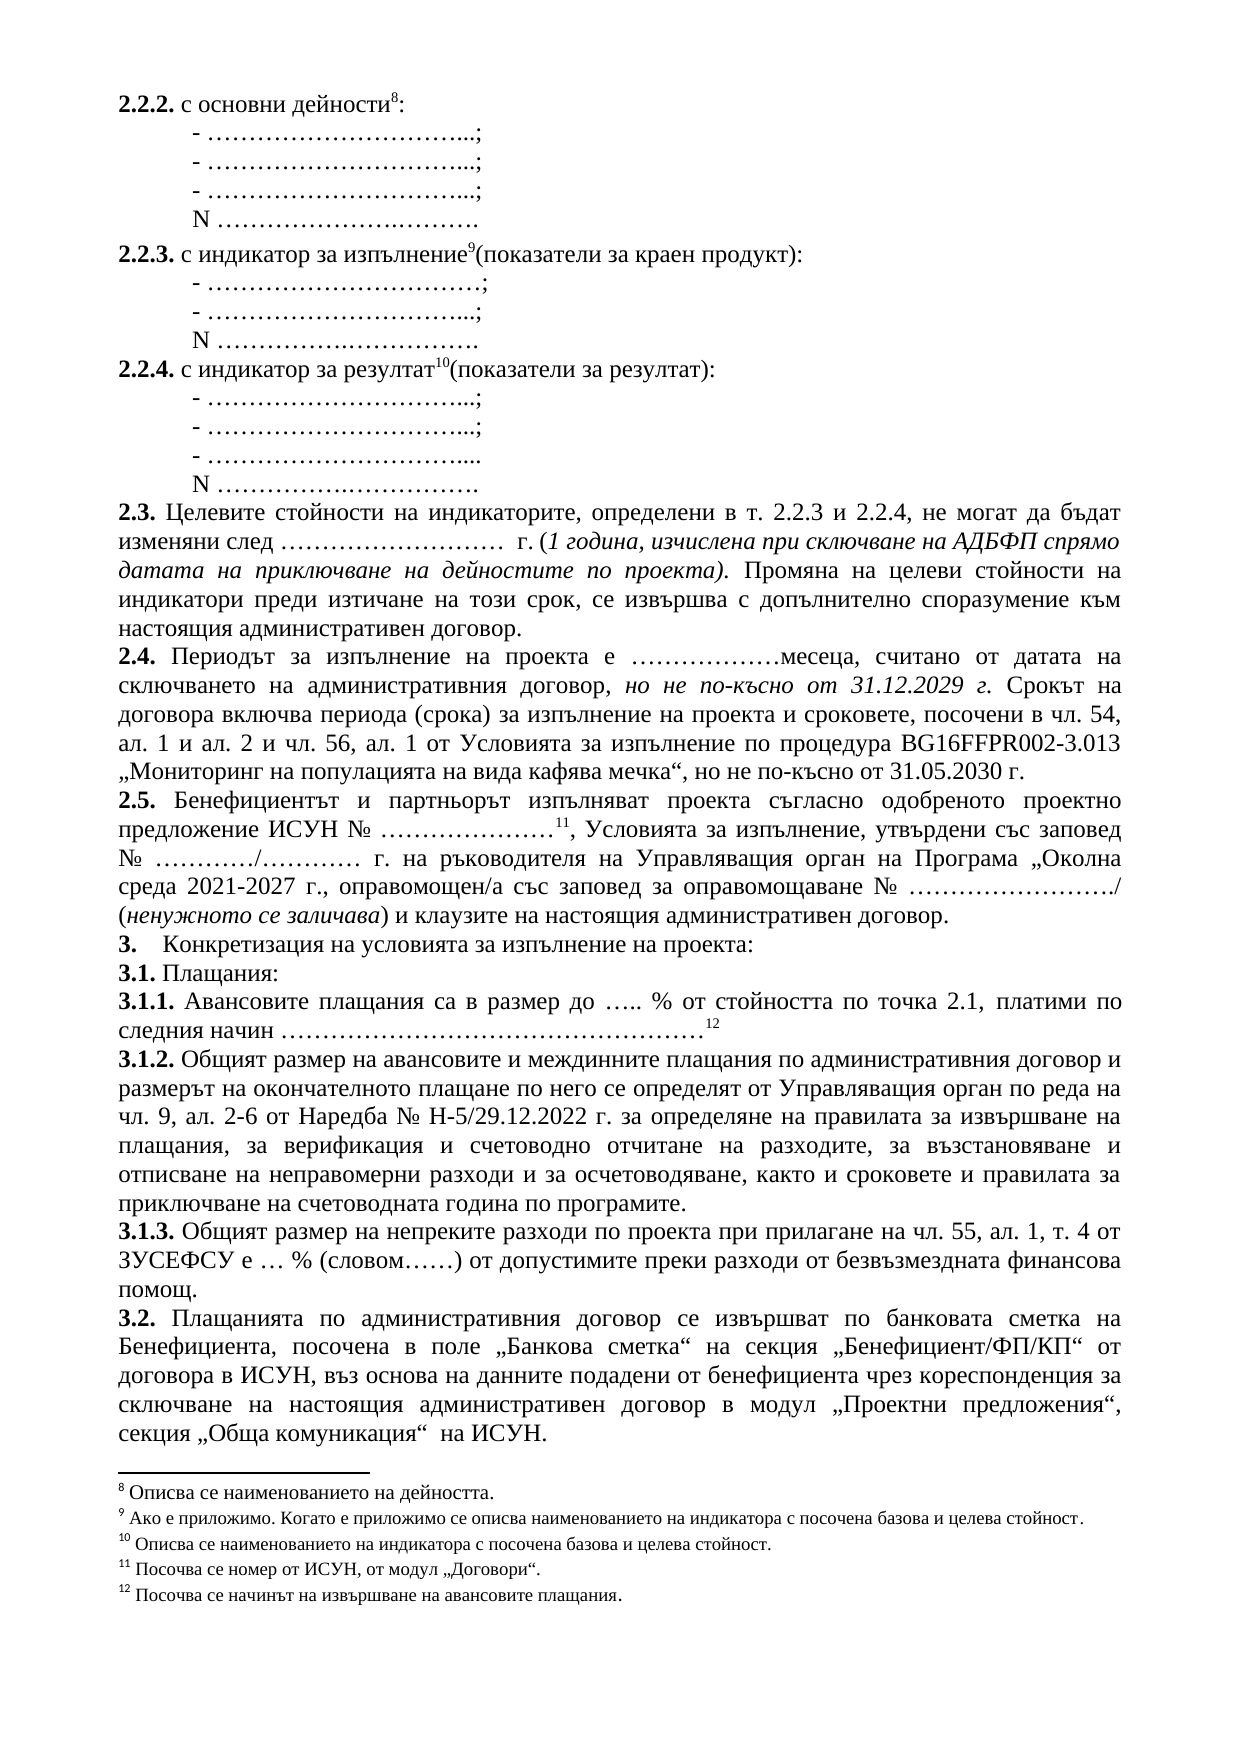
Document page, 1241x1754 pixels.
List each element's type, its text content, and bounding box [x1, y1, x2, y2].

text N ………………….………. [118, 204, 1122, 232]
text 2.2.3. с индикатор за изпълнение(показатели за краен продукт): [118, 239, 1122, 267]
text 3.2. Плащанията по административния договор се извършват по банковата сметка на Бенефициента, посочена в поле „Банкова сметка“ на секция „Бенефициент/ФП/КП“ от договора в ИСУН, въз основа на данните подадени от бенефициента чрез кореспонденция за сключване на настоящия административен договор в модул „Проектни предложения“, секция „Обща комуникация“ на ИСУН. [118, 1303, 1122, 1446]
text - ………………………….... [192, 440, 1122, 469]
text - …………………………...; [192, 296, 1122, 325]
list Конкретизация на условията за изпълнение на проекта: [118, 929, 1122, 958]
text 2.2.2. с основни дейности: [118, 89, 1122, 117]
text N …………….……………. [118, 325, 1122, 354]
text 3.1.1. Авансовите плащания са в размер до ….. % от стойността по точка 2.1, платими по следния начин …………………………………………… [118, 986, 1122, 1044]
text - …………………………...; [192, 146, 1122, 175]
text - …………………………...; [192, 382, 1122, 411]
text - …………………………...; [192, 175, 1122, 204]
text - …………………………...; [192, 411, 1122, 440]
text 3.1.2. Общият размер на авансовите и междинните плащания по административния договор и размерът на окончателното плащане по него се определят от Управляващия орган по реда на чл. 9, ал. 2-6 от Наредба № Н-5/29.12.2022 г. за определяне на правилата за извършване на плащания, за верификация и счетоводно отчитане на разходите, за възстановяване и отписване на неправомерни разходи и за осчетоводяване, както и сроковете и правилата за приключване на счетоводната година по програмите. [118, 1044, 1122, 1216]
text 3.1. Плащания: [118, 958, 1122, 986]
text 2.5. Бенефициентът и партньорът изпълняват проекта съгласно одобреното проектно предложение ИСУН № …………………, Условията за изпълнение, утвърдени със заповед № …………/………… г. на ръководителя на Управляващия орган на Програма „Околна среда 2021-2027 г., оправомощен/а със заповед за оправомощаване № ……………………./ (ненужното се заличава) и клаузите на настоящия административен договор. [118, 785, 1122, 929]
text 3.1.3. Общият размер на непреките разходи по проекта при прилагане на чл. 55, ал. 1, т. 4 от ЗУСЕФСУ е … % (словом……) от допустимите преки разходи от безвъзмездната финансова помощ. [118, 1216, 1122, 1303]
list 2.4. Периодът за изпълнение на проекта е ………………месеца, считано от датата на сключването на административния договор, но не по-късно от 31.12.2029 г. Срокът на договора включва периода (срока) за изпълнение на проекта и сроковете, посочени в чл. 54, ал. 1 и ал. 2 и чл. 56, ал. 1 от Условията за изпълнение по процедура BG16FFPR002-3.013 „Мониторинг на популацията на вида кафява мечка“, но не по-късно от 31.05.2030 г. [118, 641, 1122, 785]
list 2.3. Целевите стойности на индикаторите, определени в т. 2.2.3 и 2.2.4, не могат да бъдат изменяни след ……………………… г. (1 година, изчислена при сключване на АДБФП спрямо датата на приключване на дейностите по проекта). Промяна на целеви стойности на индикатори преди изтичане на този срок, се извършва с допълнително споразумение към настоящия административен договор. [118, 497, 1122, 641]
text N …………….……………. [118, 469, 1122, 497]
text - …………………………...; [192, 117, 1122, 146]
text 2.2.4. с индикатор за резултат(показатели за резултат): [118, 354, 1122, 382]
text - ……………………………; [192, 267, 1122, 296]
